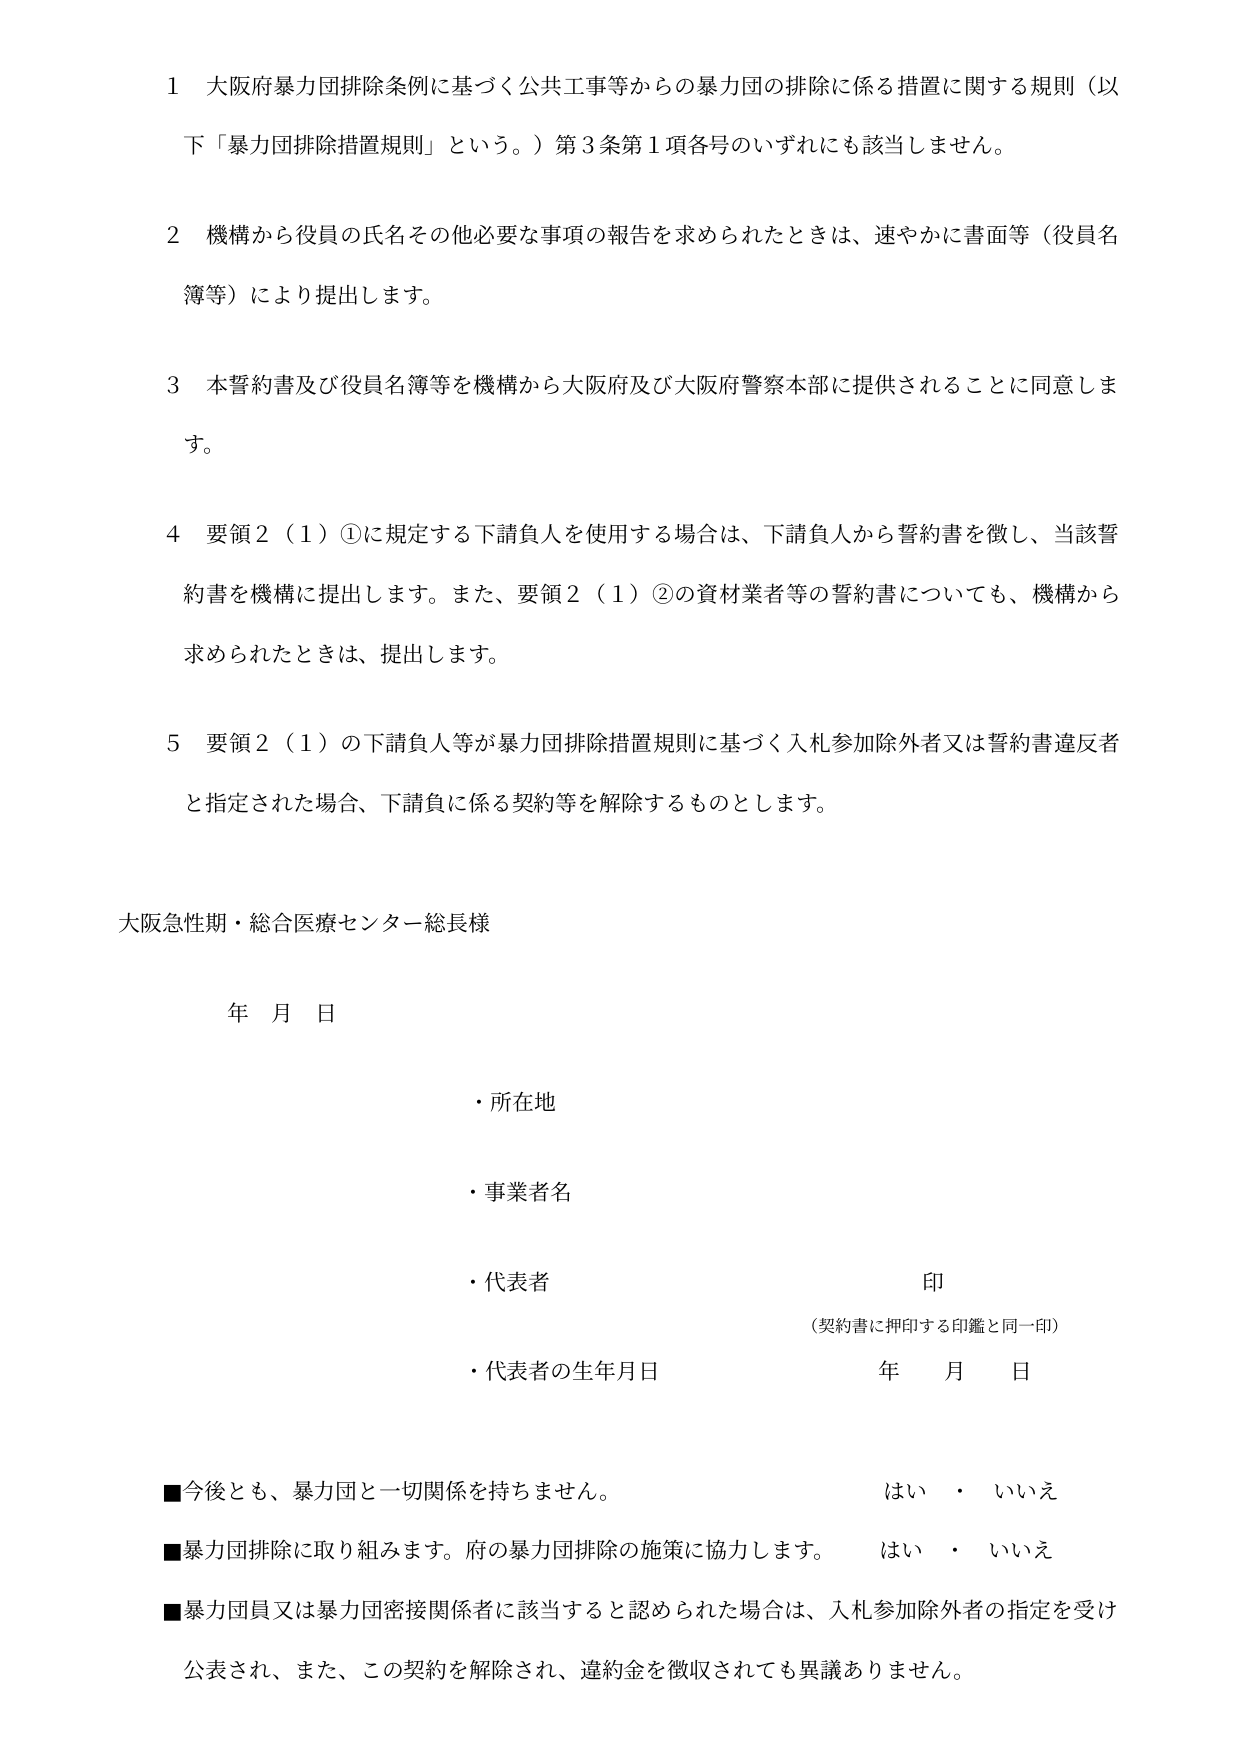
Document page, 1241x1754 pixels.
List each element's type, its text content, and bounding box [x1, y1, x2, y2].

text ５ 要領２（１）の下請負人等が暴力団排除措置規則に基づく入札参加除外者又は誓約書違反者と指定された場合、下請負に係る契約等を解除するものとします。 [162, 712, 1122, 832]
text ・所在地 [206, 1071, 1122, 1131]
text 年 月 日 [118, 982, 1122, 1041]
text ４ 要領２（１）①に規定する下請負人を使用する場合は、下請負人から誓約書を徴し、当該誓約書を機構に提出します。また、要領２（１）②の資材業者等の誓約書についても、機構から求められたときは、提出します。 [162, 503, 1122, 683]
text ・事業者名 [118, 1161, 1122, 1221]
text （契約書に押印する印鑑と同一印） [118, 1310, 1122, 1340]
text ・代表者の生年月日 年 月 日 [118, 1340, 1122, 1400]
text 大阪急性期・総合医療センター総長様 [118, 892, 1122, 952]
text ■暴力団排除に取り組みます。府の暴力団排除の施策に協力します。 はい ・ いいえ [118, 1520, 1122, 1579]
text ■暴力団員又は暴力団密接関係者に該当すると認められた場合は、入札参加除外者の指定を受け公表され、また、この契約を解除され、違約金を徴収されても異議ありません。 [162, 1579, 1122, 1699]
text １ 大阪府暴力団排除条例に基づく公共工事等からの暴力団の排除に係る措置に関する規則（以下「暴力団排除措置規則」という。）第３条第１項各号のいずれにも該当しません。 [162, 55, 1122, 174]
text ３ 本誓約書及び役員名簿等を機構から大阪府及び大阪府警察本部に提供されることに同意します。 [162, 354, 1122, 473]
text ・代表者 印 [118, 1251, 1122, 1310]
text ２ 機構から役員の氏名その他必要な事項の報告を求められたときは、速やかに書面等（役員名簿等）により提出します。 [162, 204, 1122, 324]
text ■今後とも、暴力団と一切関係を持ちません。 はい ・ いいえ [118, 1460, 1122, 1520]
